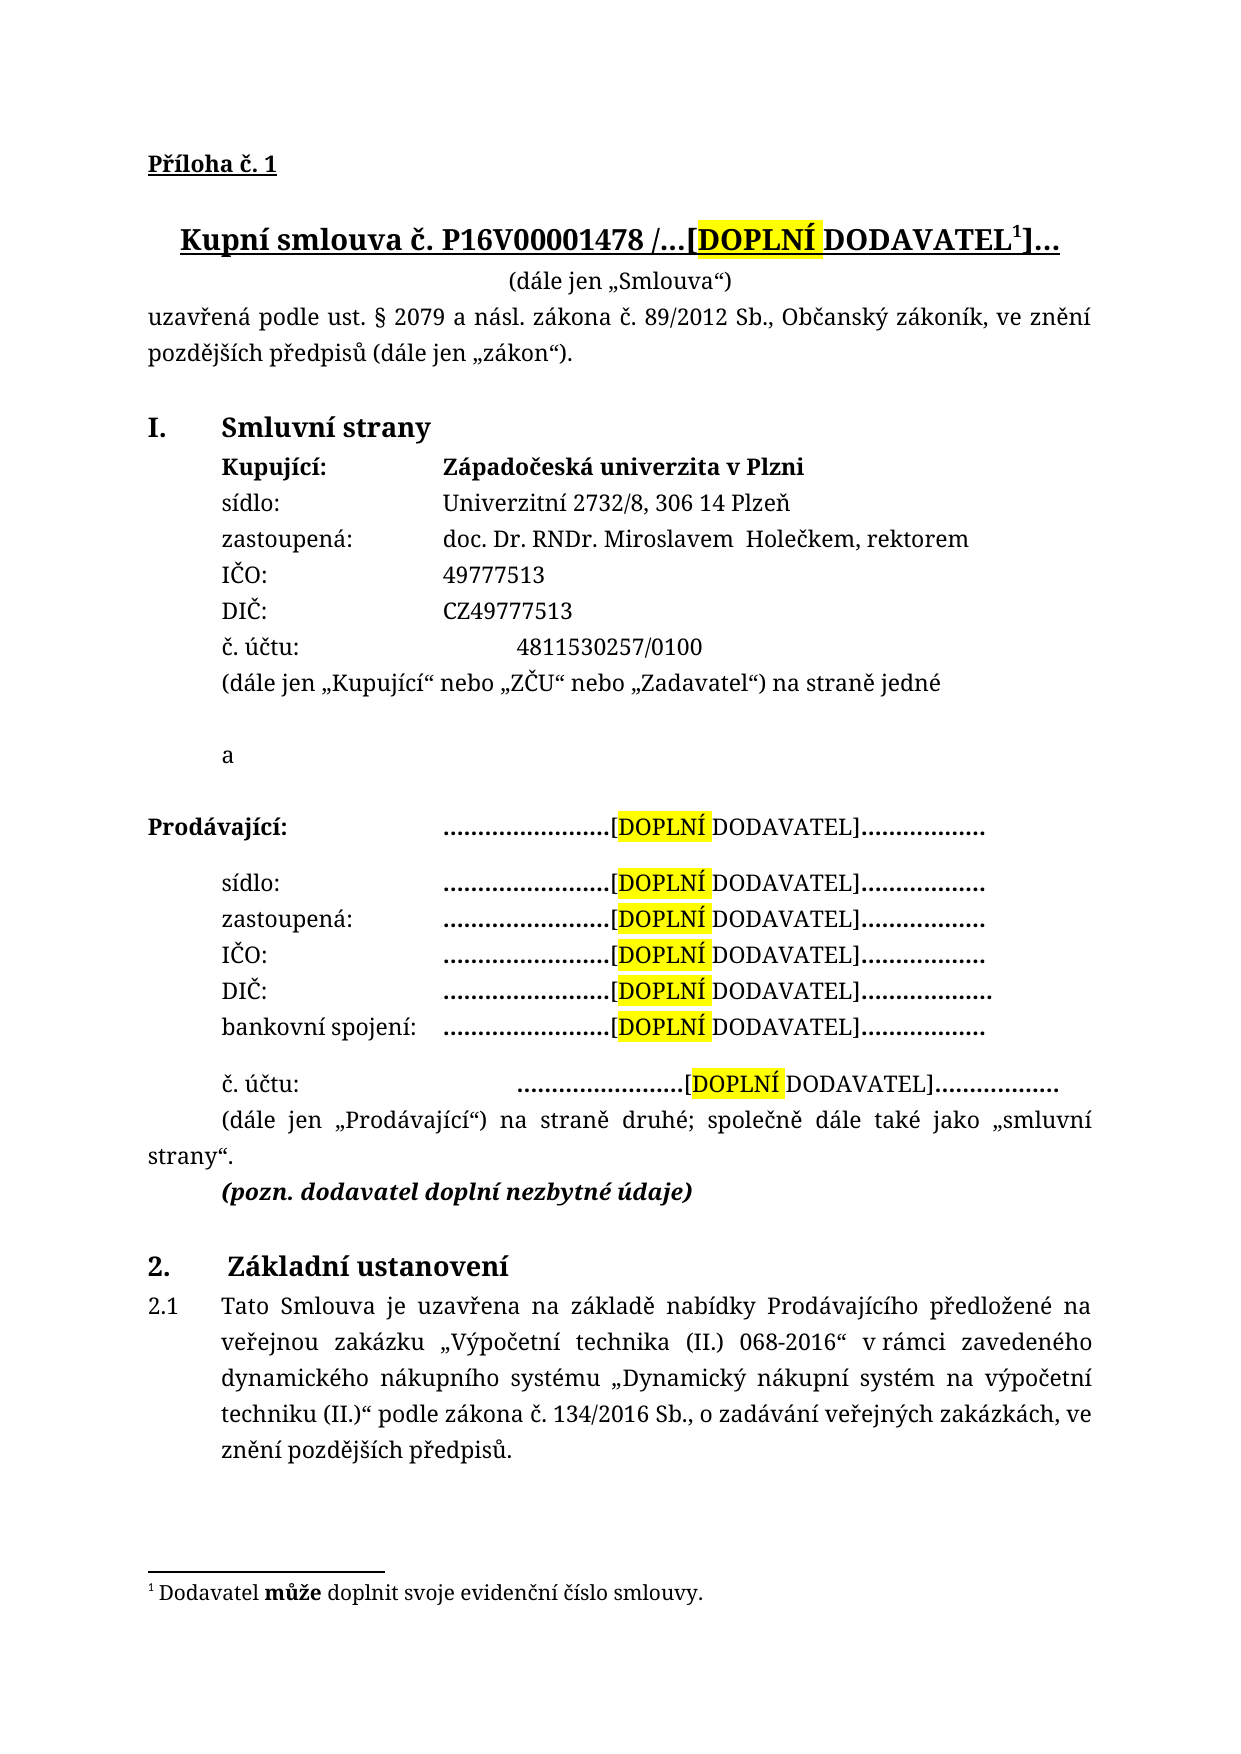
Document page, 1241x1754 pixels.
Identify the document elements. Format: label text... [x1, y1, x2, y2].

text bankovní spojení: ……………………[DOPLNÍ DODAVATEL]……………… [712, 1011, 1093, 1042]
text IČO: ……………………[DOPLNÍ DODAVATEL]……………… [221, 939, 618, 971]
text (dále jen „Smlouva“) [148, 265, 1093, 296]
text IČO: ……………………[DOPLNÍ DODAVATEL]……………… [712, 939, 1093, 971]
text DIČ: CZ49777513 [221, 595, 1093, 626]
text I. Smluvní strany [148, 409, 1093, 446]
text sídlo: ……………………[DOPLNÍ DODAVATEL]……………… [221, 867, 1093, 899]
text Prodávající: ……………………[DOPLNÍ DODAVATEL]……………… [712, 811, 1093, 842]
text DIČ: ……………………[DOPLNÍ DODAVATEL]………………. [712, 975, 1093, 1006]
text uzavřená podle ust. § 2079 a násl. zákona č. 89/2012 Sb., Občanský zákoník, ve znění pozdějších předpisů (dále jen „zákon“). [148, 301, 1093, 368]
text 2.1 Tato Smlouva je uzavřena na základě nabídky Prodávajícího předložené na veřejnou zakázku „Výpočetní technika (II.) 068-2016“ v rámci zavedeného dynamického nákupního systému „Dynamický nákupní systém na výpočetní techniku (II.)“ podle zákona č. 134/2016 Sb., o zadávání veřejných zakázkách, ve znění pozdějších předpisů. [148, 1290, 1093, 1465]
text bankovní spojení: ……………………[DOPLNÍ DODAVATEL]……………… [148, 1011, 618, 1042]
text IČO: 49777513 [221, 559, 1093, 590]
text č. účtu: ……………………[DOPLNÍ DODAVATEL]……………… [221, 1068, 692, 1099]
text DIČ: ……………………[DOPLNÍ DODAVATEL]………………. [221, 975, 618, 1006]
text Kupní smlouva č. P16V00001478 /...[DOPLNÍ DODAVATEL]… [148, 219, 1093, 259]
text Příloha č. 1 [148, 148, 1093, 179]
text a [221, 739, 1093, 770]
text zastoupená: ……………………[DOPLNÍ DODAVATEL]……………… [712, 903, 1093, 934]
text Kupující: Západočeská univerzita v Plzni [221, 451, 1093, 482]
text zastoupená: doc. Dr. RNDr. Miroslavem Holečkem, rektorem [221, 523, 1093, 554]
text č. účtu: ……………………[DOPLNÍ DODAVATEL]……………… [785, 1068, 1093, 1099]
text Prodávající: ……………………[DOPLNÍ DODAVATEL]……………… [148, 811, 618, 842]
text (dále jen „Prodávající“) na straně druhé; společně dále také jako „smluvní strany“. [148, 1104, 1093, 1171]
text zastoupená: ……………………[DOPLNÍ DODAVATEL]……………… [221, 903, 618, 934]
text (dále jen „Kupující“ nebo „ZČU“ nebo „Zadavatel“) na straně jedné [221, 667, 1093, 698]
text sídlo: Univerzitní 2732/8, 306 14 Plzeň [221, 487, 1093, 518]
text (pozn. dodavatel doplní nezbytné údaje) [148, 1176, 1093, 1207]
text 2. Základní ustanovení [148, 1248, 1093, 1284]
text č. účtu: 4811530257/0100 [221, 631, 1093, 662]
